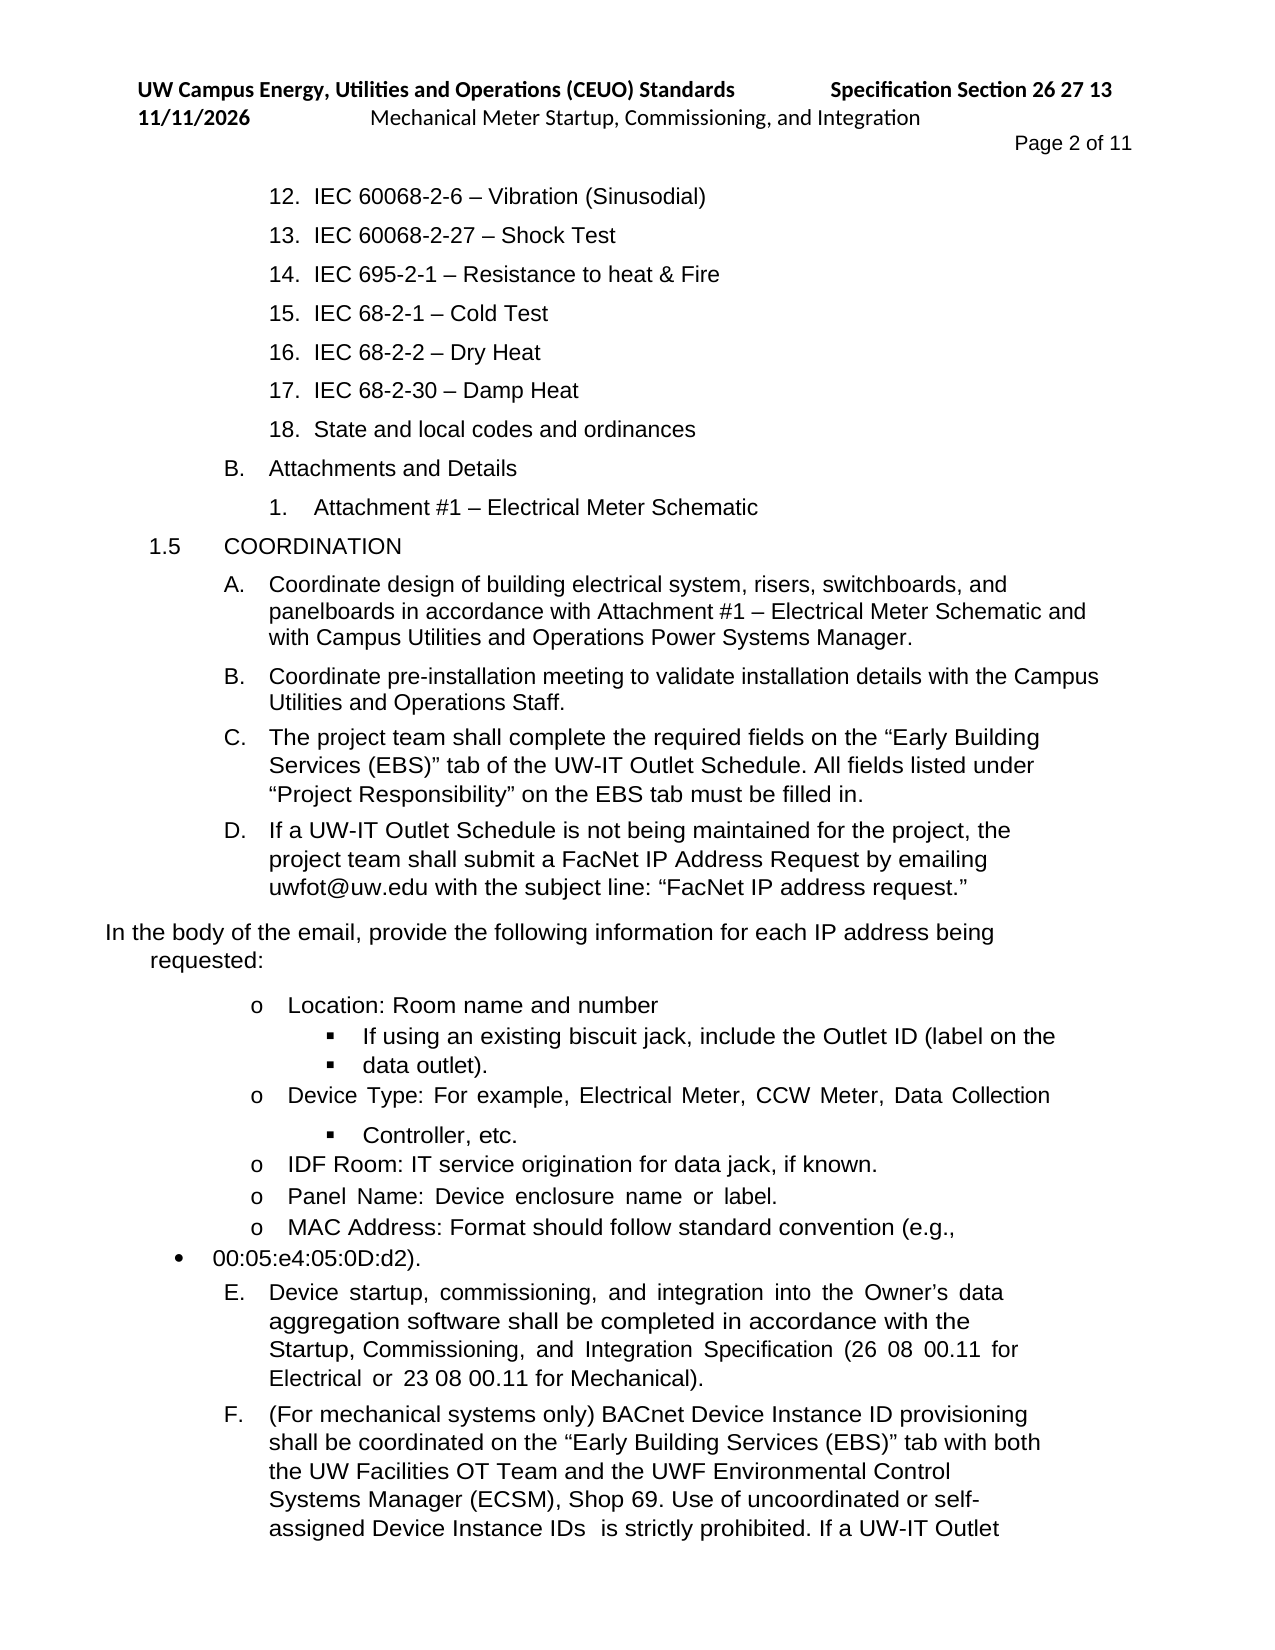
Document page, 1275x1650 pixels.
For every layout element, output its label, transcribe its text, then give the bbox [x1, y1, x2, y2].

list data outlet). [325, 1052, 1133, 1079]
list Device Type: For example, Electrical Meter, CCW Meter, Data Collection [250, 1082, 1133, 1110]
list Attachment #1 – Electrical Meter Schematic [269, 494, 1133, 520]
list IDF Room: IT service origination for data jack, if known. [250, 1151, 1133, 1180]
list IEC 60068-2-27 – Shock Test [269, 222, 1133, 248]
text In the body of the email, provide the following information for each IP address being requested: [105, 919, 1114, 973]
list MAC Address: Format should follow standard convention (e.g., [250, 1214, 1133, 1242]
list COORDINATION [149, 533, 1133, 559]
list State and local codes and ordinances [269, 416, 1133, 442]
list IEC 695-2-1 – Resistance to heat & Fire [269, 261, 1133, 287]
list 00:05:e4:05:0D:d2). [175, 1245, 1133, 1271]
list If a UW-IT Outlet Schedule is not being maintained for the project, the project team shall submit a FacNet IP Address Request by emailing uwfot@uw.edu with the subject line: “FacNet IP address request.” [224, 817, 1048, 900]
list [224, 1401, 1048, 1541]
list Controller, etc. [325, 1122, 1133, 1149]
list Device startup, commissioning, and integration into the Owner’s data aggregation software shall be completed in accordance with the Startup, Commissioning, and Integration Specification (26 08 00.11 for Electrical or 23 08 00.11 for Mechanical). [224, 1279, 1048, 1391]
list Attachments and Details [223, 455, 1133, 481]
list The project team shall complete the required fields on the “Early Building Services (EBS)” tab of the UW-IT Outlet Schedule. All fields listed under “Project Responsibility” on the EBS tab must be filled in. [224, 724, 1048, 807]
list IEC 60068-2-6 – Vibration (Sinusodial) [269, 183, 1133, 209]
list Location: Room name and number [250, 992, 1133, 1021]
list IEC 68-2-1 – Cold Test [269, 299, 1133, 326]
list Panel Name: Device enclosure name or label. [250, 1183, 1133, 1211]
list IEC 68-2-2 – Dry Heat [269, 338, 1133, 365]
list If using an existing biscuit jack, include the Outlet ID (label on the [325, 1023, 1133, 1049]
list Coordinate design of building electrical system, risers, switchboards, and panelboards in accordance with Attachment #1 – Electrical Meter Schematic and with Campus Utilities and Operations Power Systems Manager. [223, 571, 1133, 651]
list IEC 68-2-30 – Damp Heat [269, 377, 1133, 403]
list Coordinate pre-installation meeting to validate installation details with the Campus Utilities and Operations Staff. [224, 663, 1133, 716]
